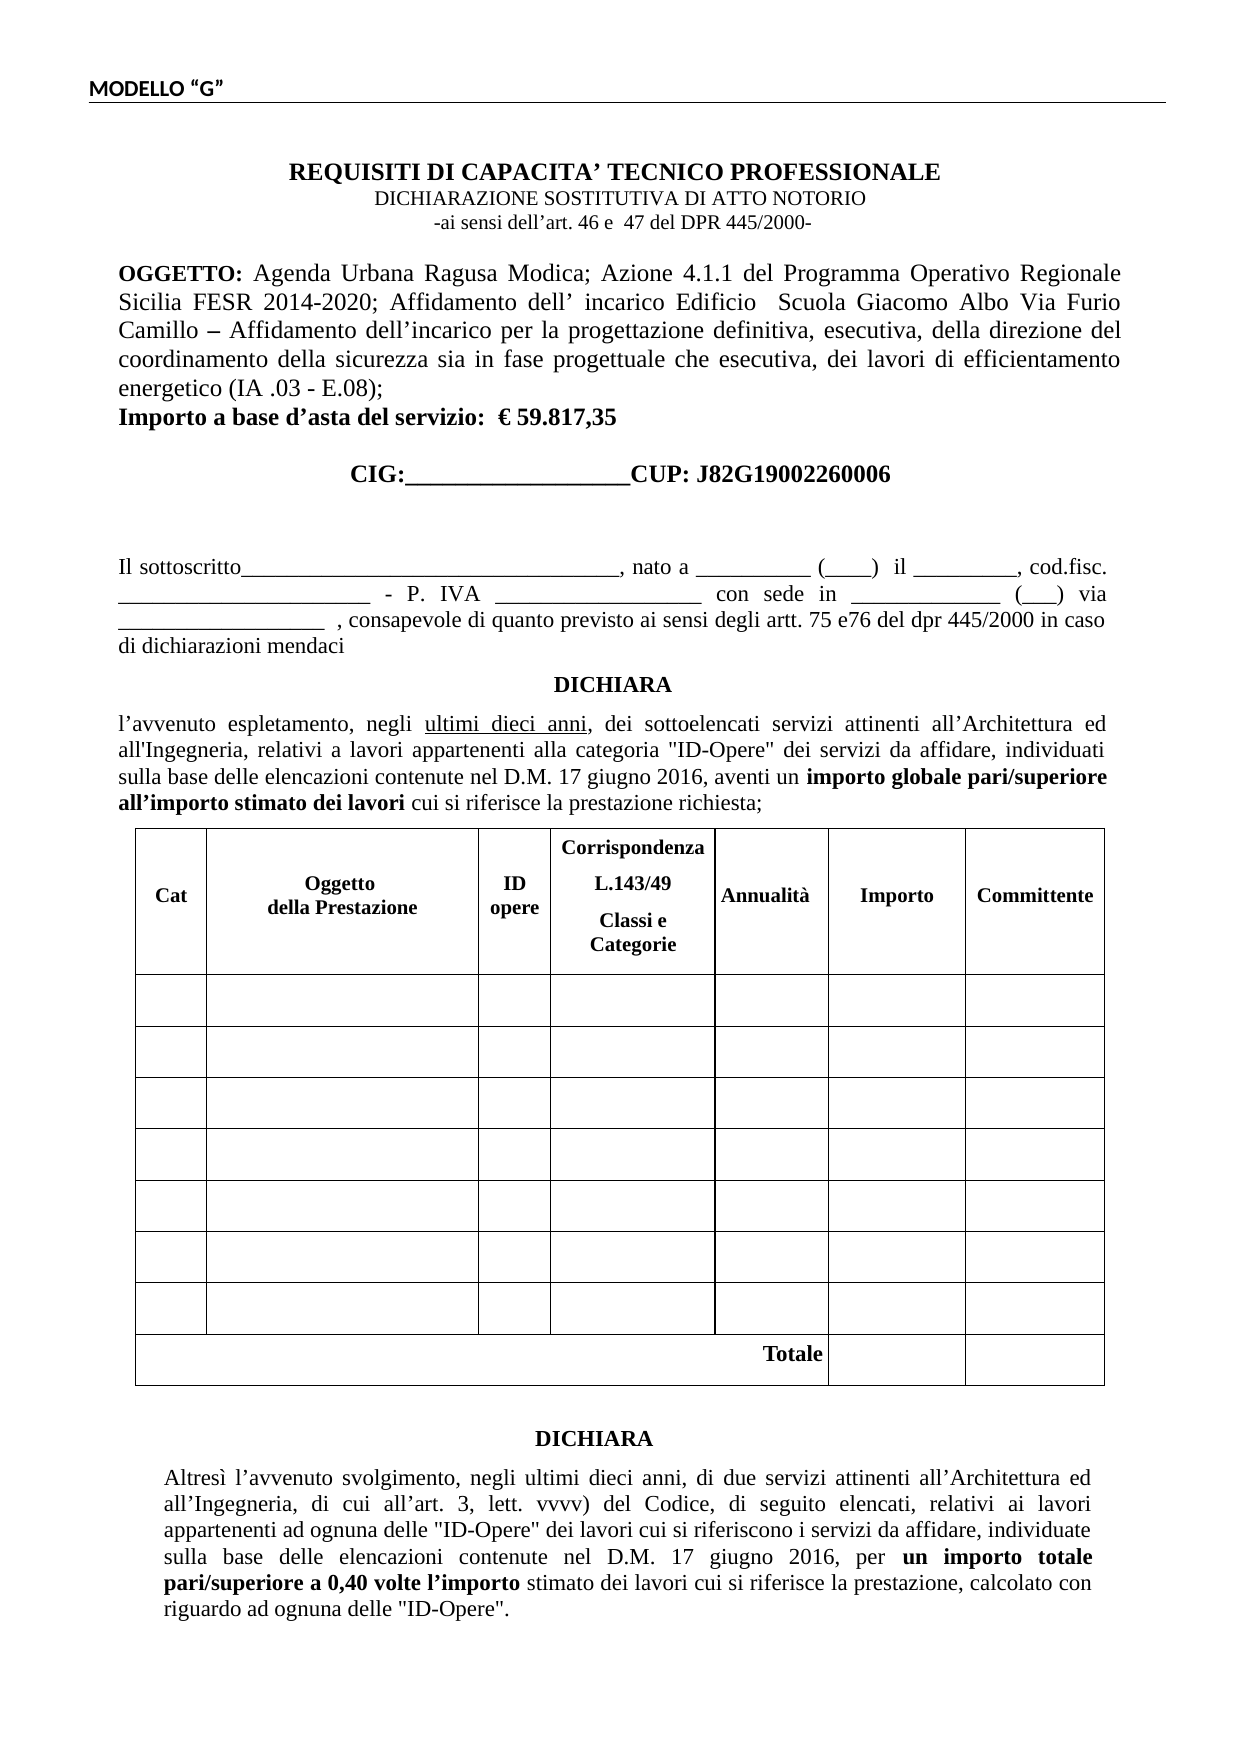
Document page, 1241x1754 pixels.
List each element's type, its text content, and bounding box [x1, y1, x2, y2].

text REQUISITI DI CAPACITA’ TECNICO PROFESSIONALE [59, 157, 1122, 186]
text Importo a base d’asta del servizio: € 59.817,35 [118, 402, 1122, 430]
text DICHIARA [118, 1425, 1065, 1451]
table_cell [829, 1335, 965, 1385]
table_cell [136, 1283, 206, 1334]
table_cell [207, 1232, 478, 1282]
table_cell [207, 1283, 478, 1334]
table_cell [551, 1129, 714, 1179]
table_cell [551, 1232, 714, 1282]
table_cell [829, 1129, 965, 1179]
table_cell [479, 1078, 550, 1128]
text CIG:__________________CUP: J82G19002260006 [118, 459, 1122, 488]
table_cell [966, 975, 1104, 1026]
table_header ID opere [479, 829, 550, 974]
table_header Corrispondenza L.143/49 Classi e Categorie [551, 829, 714, 974]
table_header Importo [829, 829, 965, 974]
table_cell [966, 1027, 1104, 1077]
text -ai sensi dell’art. 46 e 47 del DPR 445/2000- [118, 210, 1122, 234]
table_cell [479, 1027, 550, 1077]
text DICHIARAZIONE SOSTITUTIVA DI ATTO NOTORIO [118, 186, 1122, 210]
table_header Committente [966, 829, 1104, 974]
table_cell [136, 1232, 206, 1282]
table_cell [966, 1232, 1104, 1282]
table_cell [551, 1283, 714, 1334]
table_cell [716, 1078, 828, 1128]
table_cell [716, 1181, 828, 1231]
table_cell [551, 1027, 714, 1077]
table_cell [136, 975, 206, 1026]
table_cell [716, 1283, 828, 1334]
table_cell [966, 1129, 1104, 1179]
table_cell [829, 1181, 965, 1231]
table_cell Totale [136, 1335, 828, 1385]
table_cell [479, 1181, 550, 1231]
list Altresì l’avvenuto svolgimento, negli ultimi dieci anni, di due servizi attinenti all’Architettura ed all’Ingegneria, di cui all’art. 3, lett. vvvv) del Codice, di seguito elencati, relativi ai lavori appartenenti ad ognuna delle "ID-Opere" dei lavori cui si riferiscono i servizi da affidare, individuate sulla base delle elencazioni contenute nel D.M. 17 giugno 2016, per un importo totale pari/superiore a 0,40 volte l’importo stimato dei lavori cui si riferisce la prestazione, calcolato con riguardo ad ognuna delle "ID-Opere". [164, 1464, 1093, 1622]
table_cell [479, 1129, 550, 1179]
table_cell [479, 975, 550, 1026]
table_cell [829, 1027, 965, 1077]
table_header Annualità [716, 829, 828, 974]
text OGGETTO: Agenda Urbana Ragusa Modica; Azione 4.1.1 del Programma Operativo Regionale Sicilia FESR 2014-2020; Affidamento dell’ incarico Edificio Scuola Giacomo Albo Via Furio Camillo – Affidamento dell’incarico per la progettazione definitiva, esecutiva, della direzione del coordinamento della sicurezza sia in fase progettuale che esecutiva, dei lavori di efficientamento energetico (IA .03 - E.08); [118, 258, 1122, 402]
table_cell [716, 1027, 828, 1077]
table_cell [207, 1078, 478, 1128]
table_cell [829, 1078, 965, 1128]
text l’avvenuto espletamento, negli ultimi dieci anni, dei sottoelencati servizi attinenti all’Architettura ed all'Ingegneria, relativi a lavori appartenenti alla categoria "ID-Opere" dei servizi da affidare, individuati sulla base delle elencazioni contenute nel D.M. 17 giugno 2016, aventi un importo globale pari/superiore all’importo stimato dei lavori cui si riferisce la prestazione richiesta; [118, 710, 1107, 815]
table_cell [829, 975, 965, 1026]
table_cell [207, 975, 478, 1026]
table_cell [966, 1078, 1104, 1128]
table_cell [551, 1078, 714, 1128]
table_cell [136, 1181, 206, 1231]
table_cell [479, 1283, 550, 1334]
table_cell [207, 1181, 478, 1231]
table_cell [136, 1027, 206, 1077]
table_cell [207, 1027, 478, 1077]
table_cell [966, 1335, 1104, 1385]
table_cell [829, 1232, 965, 1282]
table_cell [716, 1129, 828, 1179]
text DICHIARA [118, 671, 1107, 697]
table_cell [479, 1232, 550, 1282]
table_header Oggetto della Prestazione [207, 829, 478, 974]
table_cell [136, 1129, 206, 1179]
table_header Cat [136, 829, 206, 974]
table_cell [716, 1232, 828, 1282]
table_cell [829, 1283, 965, 1334]
table_cell [966, 1283, 1104, 1334]
table_cell [551, 1181, 714, 1231]
table_cell [551, 975, 714, 1026]
table_cell [207, 1129, 478, 1179]
text Il sottoscritto_________________________________, nato a __________ (____) il _________, cod.fisc. ______________________ - P. IVA __________________ con sede in _____________ (___) via __________________ , consapevole di quanto previsto ai sensi degli artt. 75 e76 del dpr 445/2000 in caso di dichiarazioni mendaci [118, 553, 1107, 659]
table_cell [716, 975, 828, 1026]
table_cell [136, 1078, 206, 1128]
table_cell [966, 1181, 1104, 1231]
